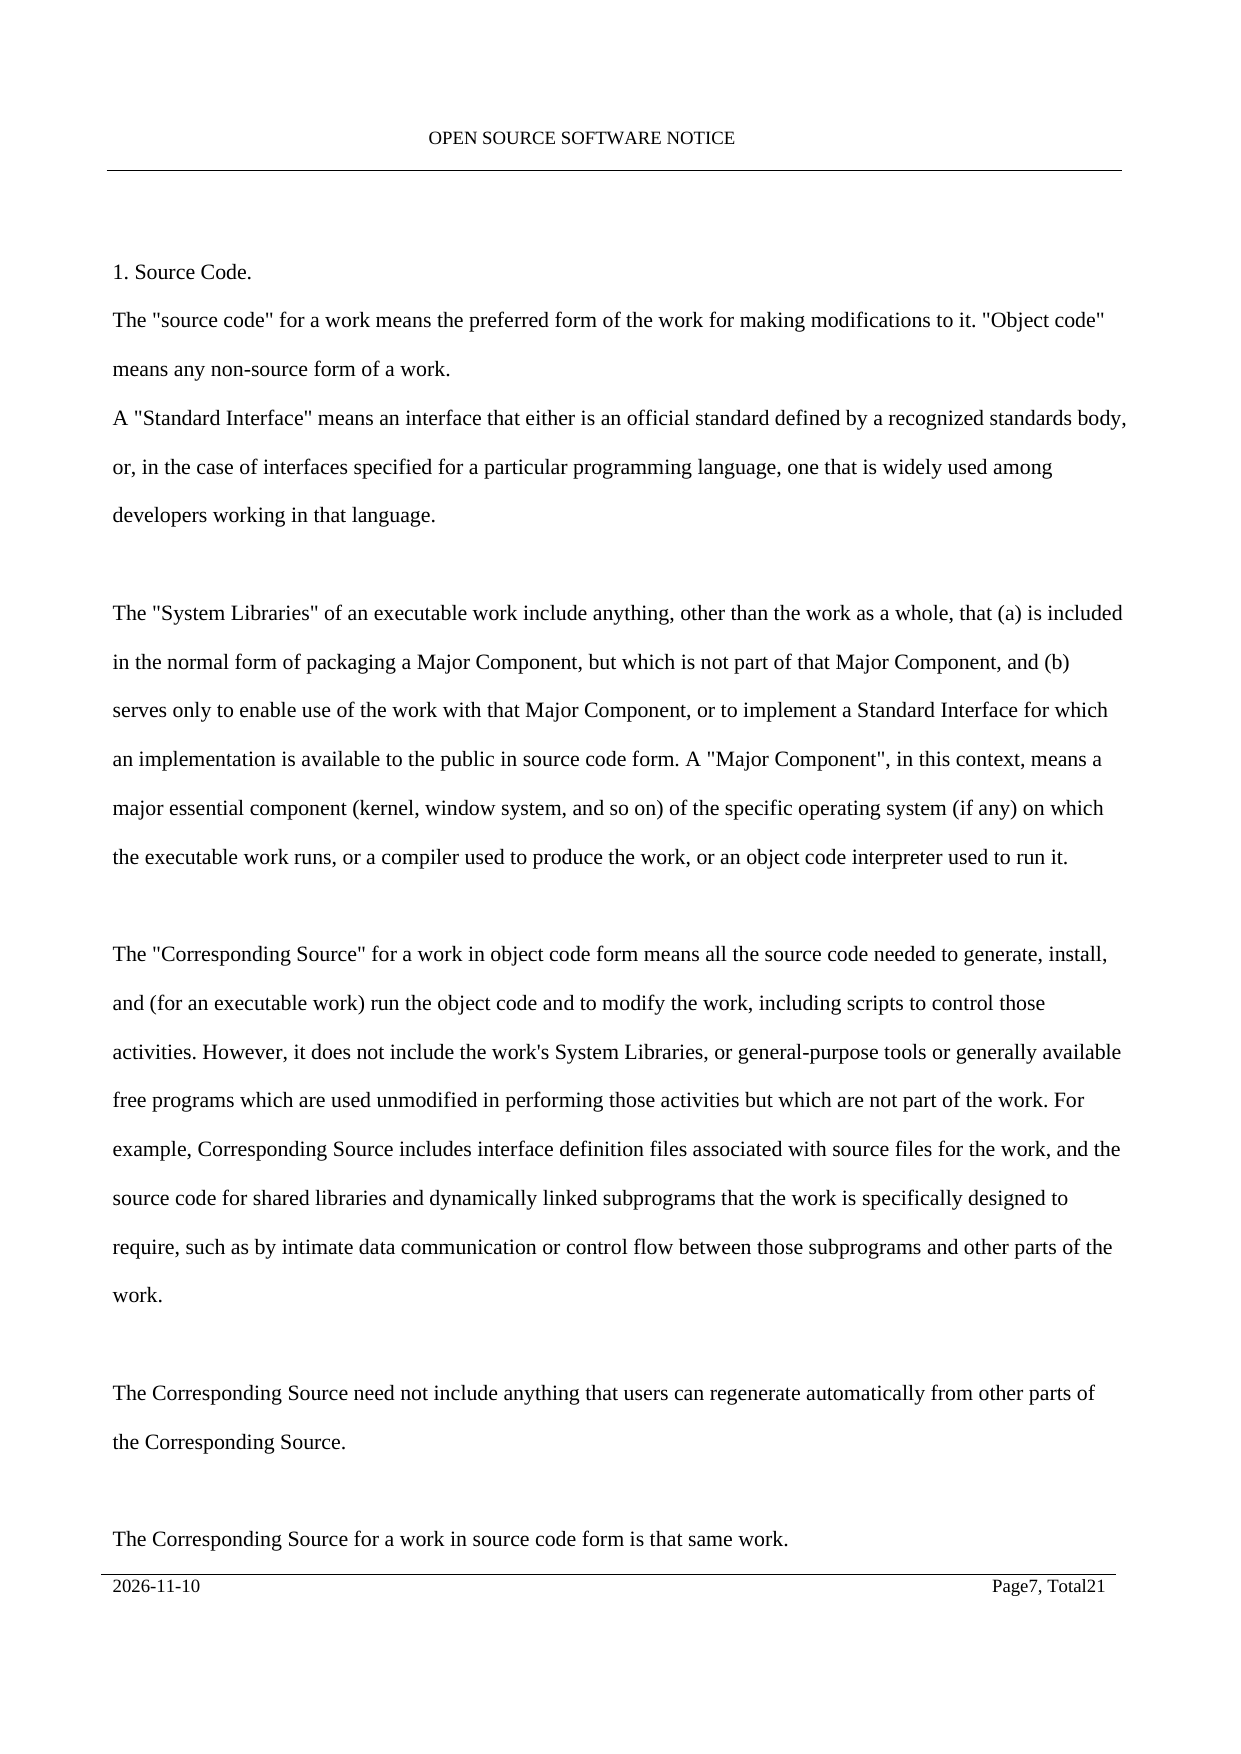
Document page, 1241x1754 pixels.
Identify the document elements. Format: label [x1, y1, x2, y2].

text [112, 206, 1128, 1555]
